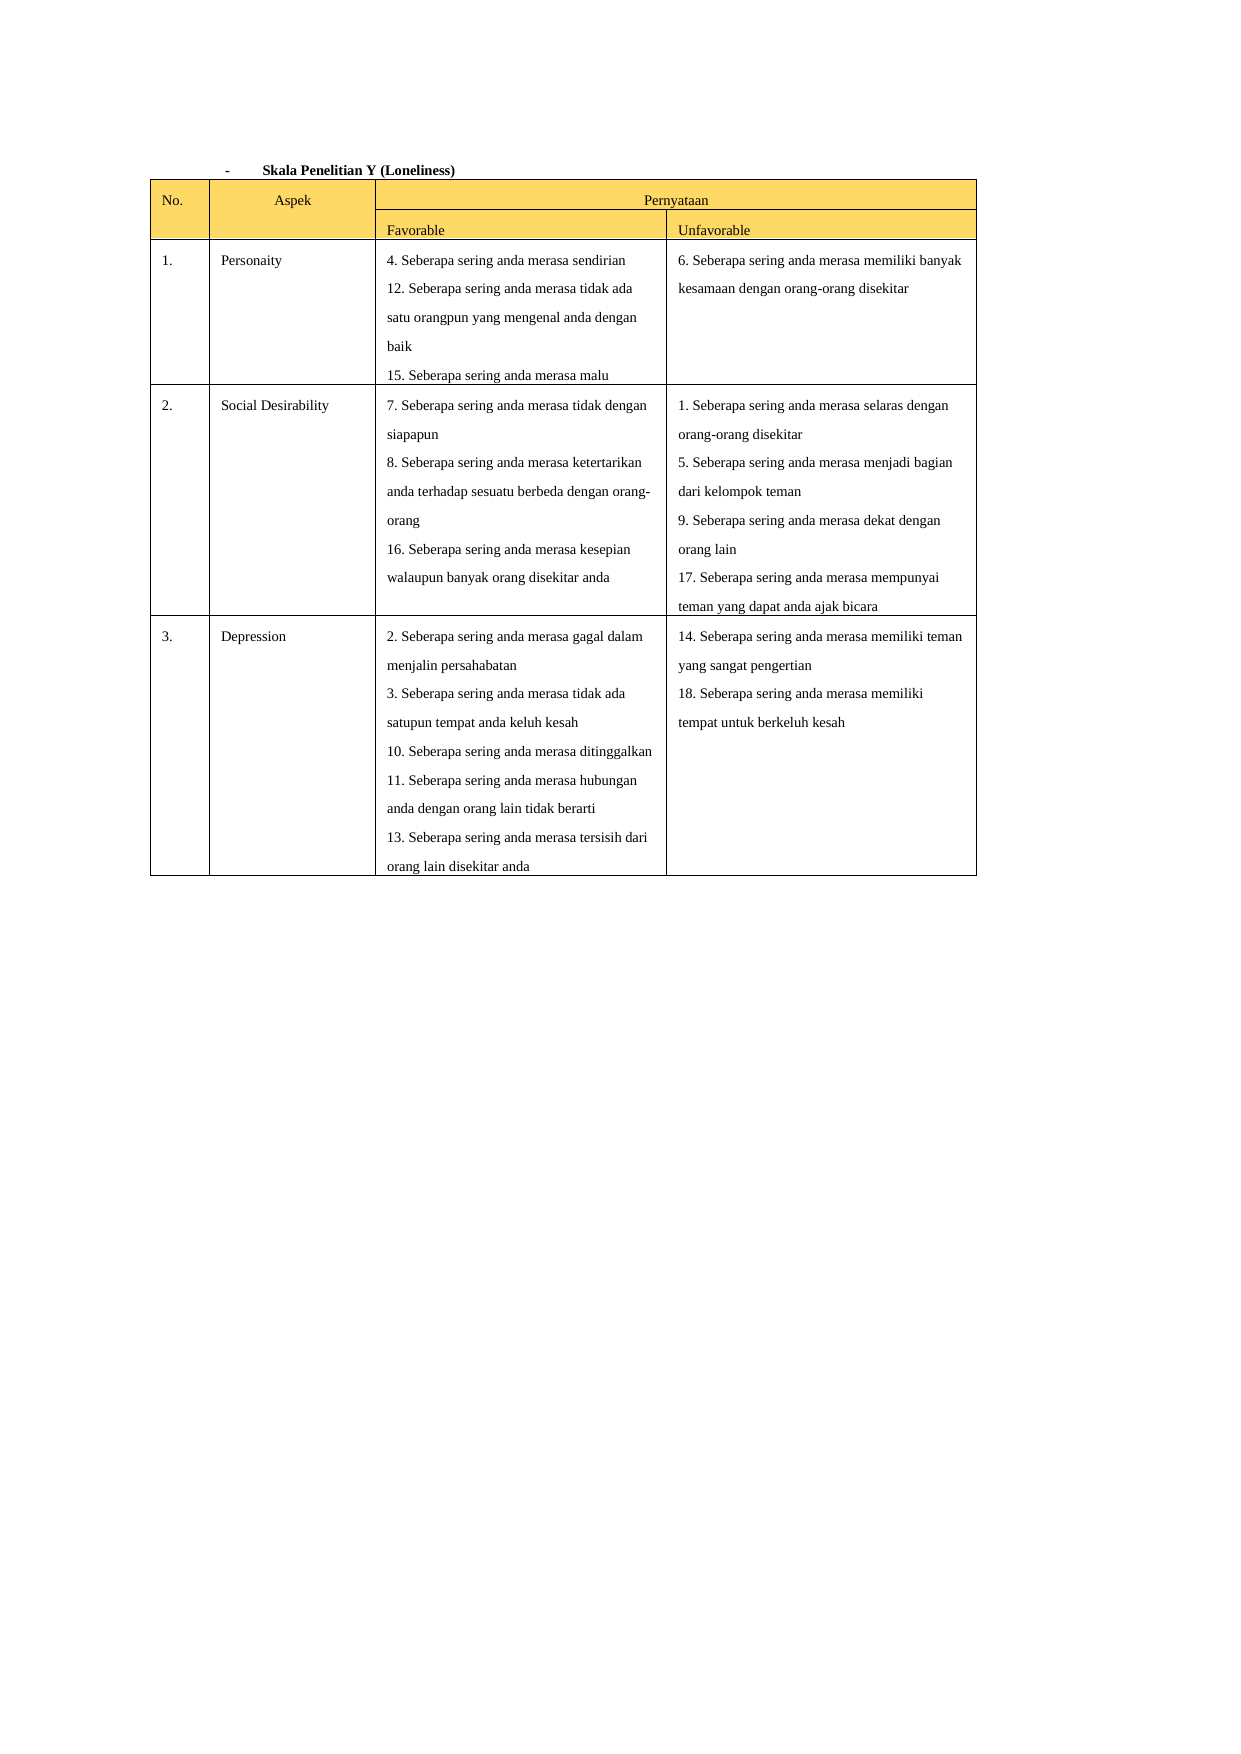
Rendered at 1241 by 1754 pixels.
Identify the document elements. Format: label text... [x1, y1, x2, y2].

table_cell 1. Seberapa sering anda merasa selaras dengan orang-orang disekitar 5. Seberapa sering anda merasa menjadi bagian dari kelompok teman 9. Seberapa sering anda merasa dekat dengan orang lain 17. Seberapa sering anda merasa mempunyai teman yang dapat anda ajak bicara [667, 385, 976, 615]
table_cell Unfavorable [667, 210, 976, 238]
table_cell Depression [210, 616, 375, 874]
table_cell 2. Seberapa sering anda merasa gagal dalam menjalin persahabatan 3. Seberapa sering anda merasa tidak ada satupun tempat anda keluh kesah 10. Seberapa sering anda merasa ditinggalkan 11. Seberapa sering anda merasa hubungan anda dengan orang lain tidak berarti 13. Seberapa sering anda merasa tersisih dari orang lain disekitar anda [376, 616, 666, 874]
table_cell 4. Seberapa sering anda merasa sendirian 12. Seberapa sering anda merasa tidak ada satu orangpun yang mengenal anda dengan baik 15. Seberapa sering anda merasa malu [376, 240, 666, 384]
table_header No. [151, 180, 209, 238]
table_cell 14. Seberapa sering anda merasa memiliki teman yang sangat pengertian 18. Seberapa sering anda merasa memiliki tempat untuk berkeluh kesah [667, 616, 976, 874]
table_cell 2. [151, 385, 209, 615]
table_cell 7. Seberapa sering anda merasa tidak dengan siapapun 8. Seberapa sering anda merasa ketertarikan anda terhadap sesuatu berbeda dengan orang-orang 16. Seberapa sering anda merasa kesepian walaupun banyak orang disekitar anda [376, 385, 666, 615]
table_cell 1. [151, 240, 209, 384]
table_cell Social Desirability [210, 385, 375, 615]
table_header Aspek [210, 180, 375, 238]
table_cell Favorable [376, 210, 666, 238]
table_cell 6. Seberapa sering anda merasa memiliki banyak kesamaan dengan orang-orang disekitar [667, 240, 976, 384]
table_header Pernyataan [376, 180, 976, 209]
table_cell Personaity [210, 240, 375, 384]
list Skala Penelitian Y (Loneliness) [225, 150, 1090, 179]
table_cell 3. [151, 616, 209, 874]
